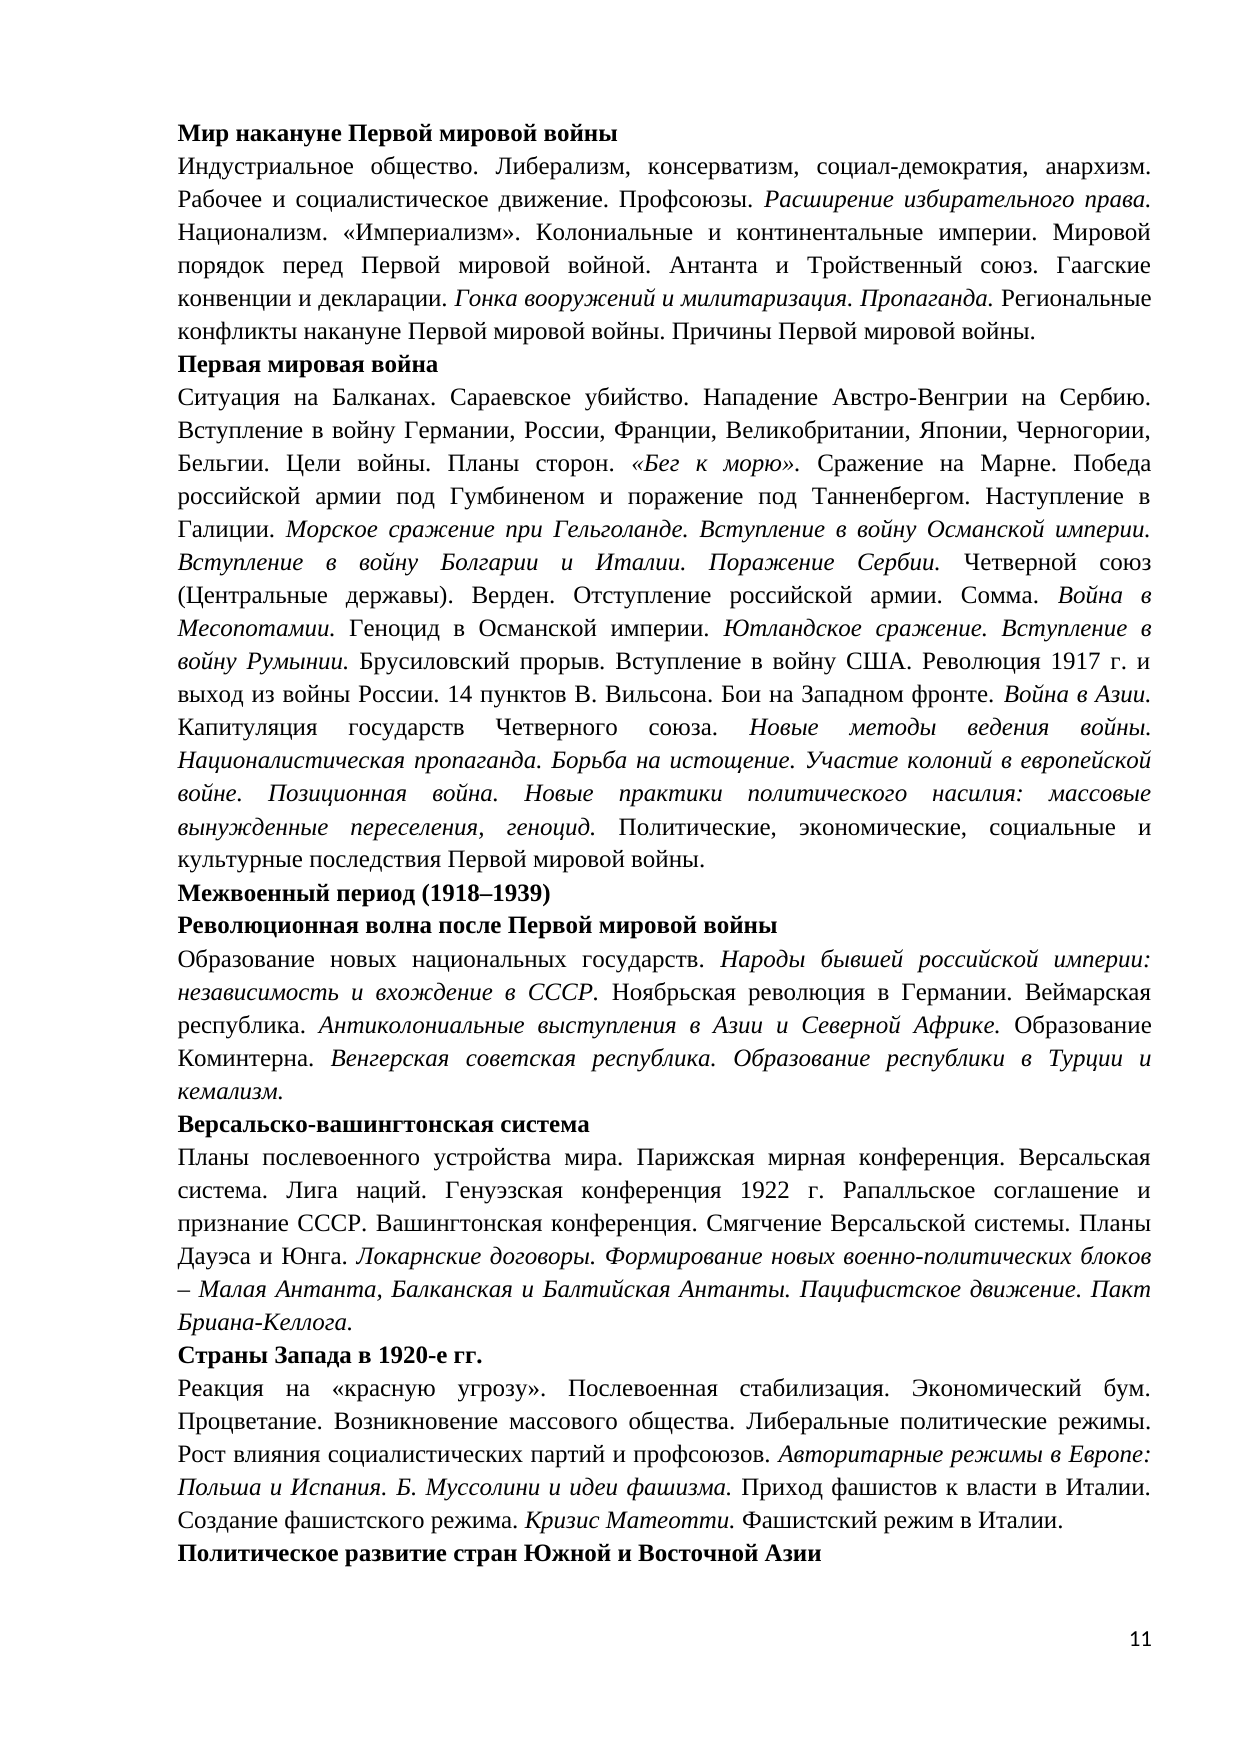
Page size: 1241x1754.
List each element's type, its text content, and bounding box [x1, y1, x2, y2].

text Реакция на «красную угрозу». Послевоенная стабилизация. Экономический бум. Процветание. Возникновение массового общества. Либеральные политические режимы. Рост влияния социалистических партий и профсоюзов. Авторитарные режимы в Европе: Польша и Испания. Б. Муссолини и идеи фашизма. Приход фашистов к власти в Италии. Создание фашистского режима. Кризис Матеотти. Фашистский режим в Италии. [177, 1373, 1152, 1534]
text Мир накануне Первой мировой войны [177, 118, 1152, 147]
text Индустриальное общество. Либерализм, консерватизм, социал-демократия, анархизм. Рабочее и социалистическое движение. Профсоюзы. Расширение избирательного права. Национализм. «Империализм». Колониальные и континентальные империи. Мировой порядок перед Первой мировой войной. Антанта и Тройственный союз. Гаагские конвенции и декларации. Гонка вооружений и милитаризация. Пропаганда. Региональные конфликты накануне Первой мировой войны. Причины Первой мировой войны. [177, 151, 1152, 345]
text Революционная волна после Первой мировой войны [177, 911, 1152, 939]
text Планы послевоенного устройства мира. Парижская мирная конференция. Версальская система. Лига наций. Генуэзская конференция 1922 г. Рапалльское соглашение и признание СССР. Вашингтонская конференция. Смягчение Версальской системы. Планы Дауэса и Юнга. Локарнские договоры. Формирование новых военно-политических блоков – Малая Антанта, Балканская и Балтийская Антанты. Пацифистское движение. Пакт Бриана-Келлога. [177, 1142, 1152, 1336]
text Первая мировая война [177, 349, 1152, 378]
text Ситуация на Балканах. Сараевское убийство. Нападение Австро-Венгрии на Сербию. Вступление в войну Германии, России, Франции, Великобритании, Японии, Черногории, Бельгии. Цели войны. Планы сторон. «Бег к морю». Сражение на Марне. Победа российской армии под Гумбиненом и поражение под Танненбергом. Наступление в Галиции. Морское сражение при Гельголанде. Вступление в войну Османской империи. Вступление в войну Болгарии и Италии. Поражение Сербии. Четверной союз (Центральные державы). Верден. Отступление российской армии. Сомма. Война в Месопотамии. Геноцид в Османской империи. Ютландское сражение. Вступление в войну Румынии. Брусиловский прорыв. Вступление в войну США. Революция 1917 г. и выход из войны России. 14 пунктов В. Вильсона. Бои на Западном фронте. Война в Азии. Капитуляция государств Четверного союза. Новые методы ведения войны. Националистическая пропаганда. Борьба на истощение. Участие колоний в европейской войне. Позиционная война. Новые практики политического насилия: массовые вынужденные переселения, геноцид. Политические, экономические, социальные и культурные последствия Первой мировой войны. [177, 382, 1152, 873]
text Версальско-вашингтонская система [177, 1109, 1152, 1137]
text Страны Запада в 1920-е гг. [177, 1340, 1152, 1369]
text Межвоенный период (1918–1939) [177, 878, 1152, 906]
text Образование новых национальных государств. Народы бывшей российской империи: независимость и вхождение в СССР. Ноябрьская революция в Германии. Веймарская республика. Антиколониальные выступления в Азии и Северной Африке. Образование Коминтерна. Венгерская советская республика. Образование республики в Турции и кемализм. [177, 944, 1152, 1104]
text Политическое развитие стран Южной и Восточной Азии [177, 1538, 1152, 1567]
